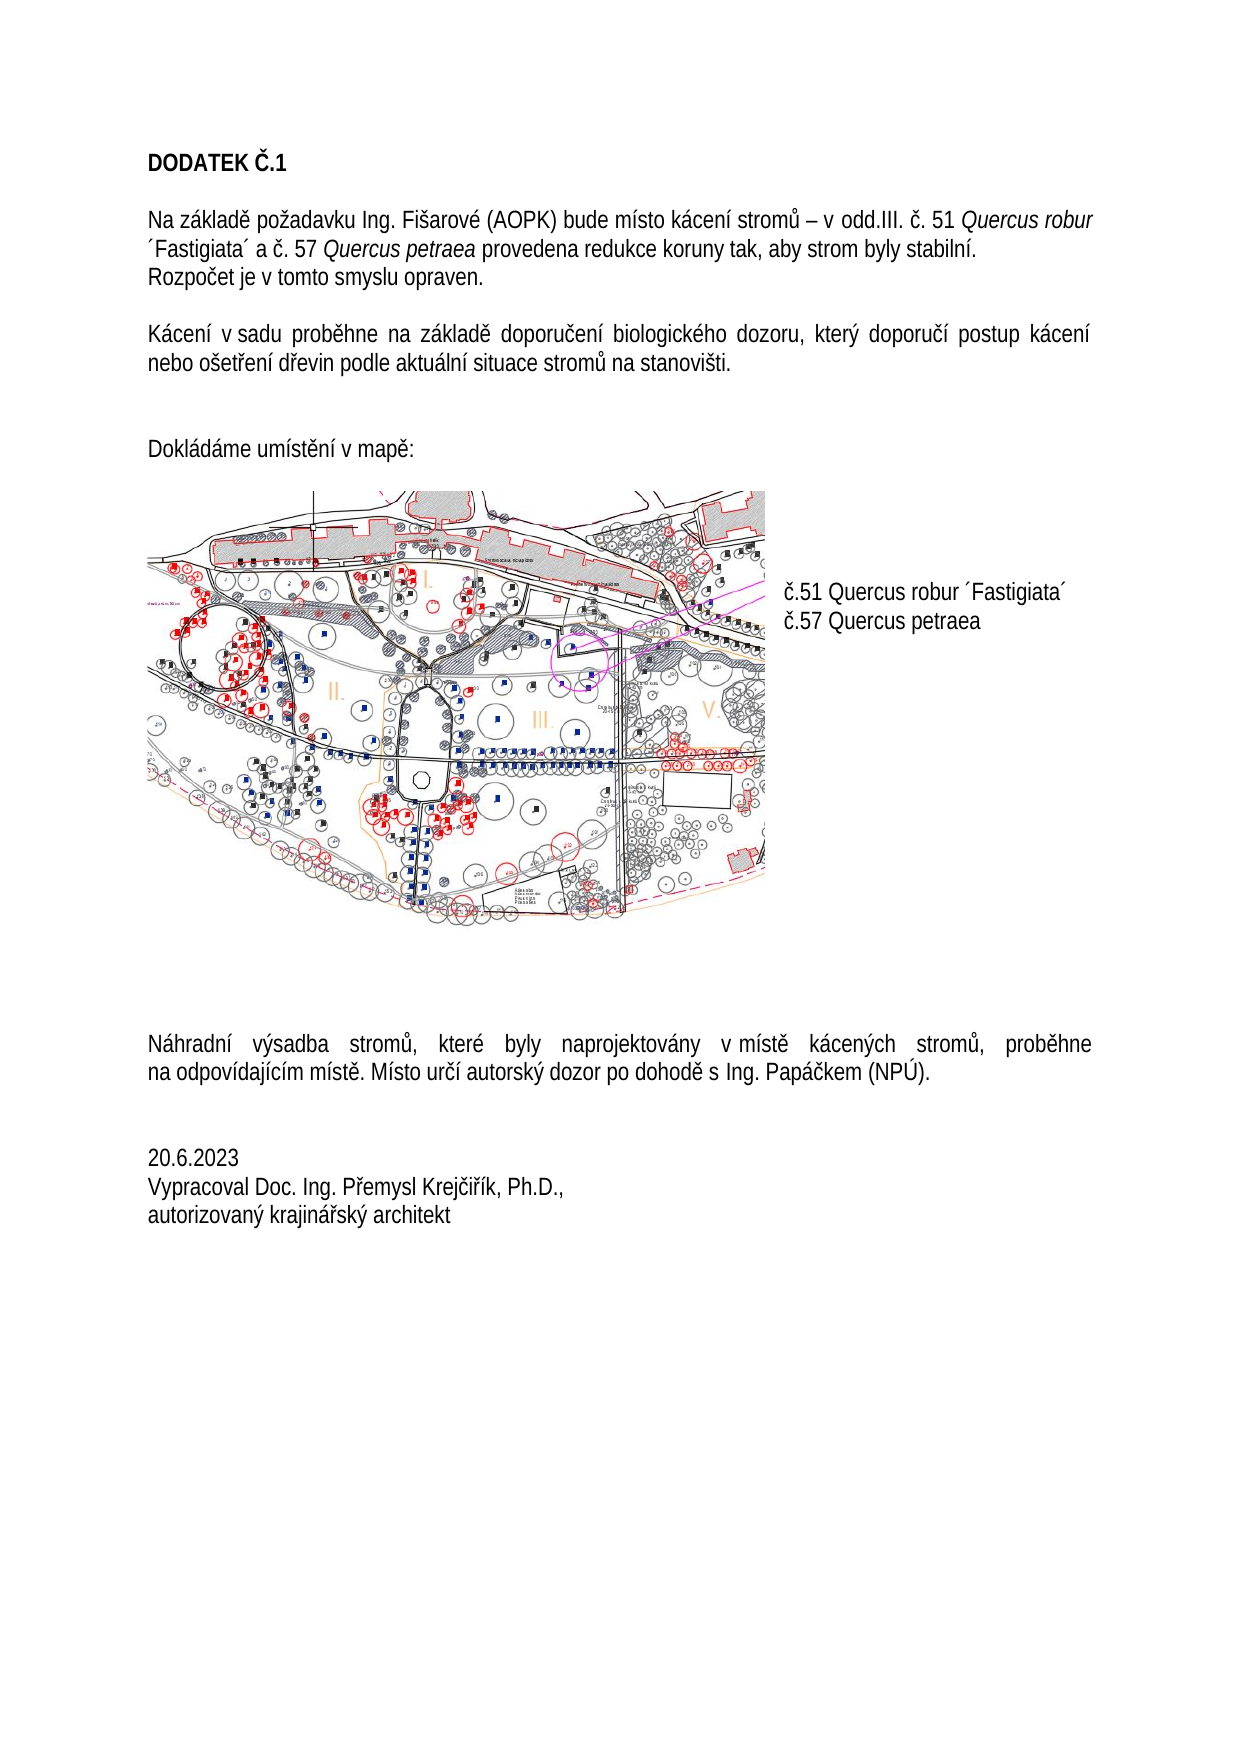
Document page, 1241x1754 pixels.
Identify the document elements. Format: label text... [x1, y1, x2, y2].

picture [147, 491, 765, 984]
text Náhradní výsadba stromů, které byly naprojektovány v místě kácených stromů, proběhne na odpovídajícím místě. Místo určí autorský dozor po dohodě s Ing. Papáčkem (NPÚ). [148, 1028, 1093, 1086]
text Vypracoval Doc. Ing. Přemysl Krejčiřík, Ph.D., [148, 1172, 1093, 1200]
text Kácení v sadu proběhne na základě doporučení biologického dozoru, který doporučí postup kácení nebo ošetření dřevin podle aktuální situace stromů na stanovišti. [148, 319, 1093, 377]
text DODATEK Č.1 [148, 148, 1093, 176]
text Na základě požadavku Ing. Fišarové (AOPK) bude místo kácení stromů – v odd.III. č. 51 Quercus robur ´Fastigiata´ a č. 57 Quercus petraea provedena redukce koruny tak, aby strom byly stabilní. [148, 205, 1093, 262]
text Rozpočet je v tomto smyslu opraven. [148, 262, 1093, 291]
text autorizovaný krajinářský architekt [148, 1200, 1093, 1229]
text Dokládáme umístění v mapě: [148, 434, 1093, 463]
text č.51 Quercus robur ´Fastigiata´ [765, 577, 1093, 606]
text 20.6.2023 [148, 1143, 1093, 1172]
text č.57 Quercus petraea [765, 606, 1019, 634]
